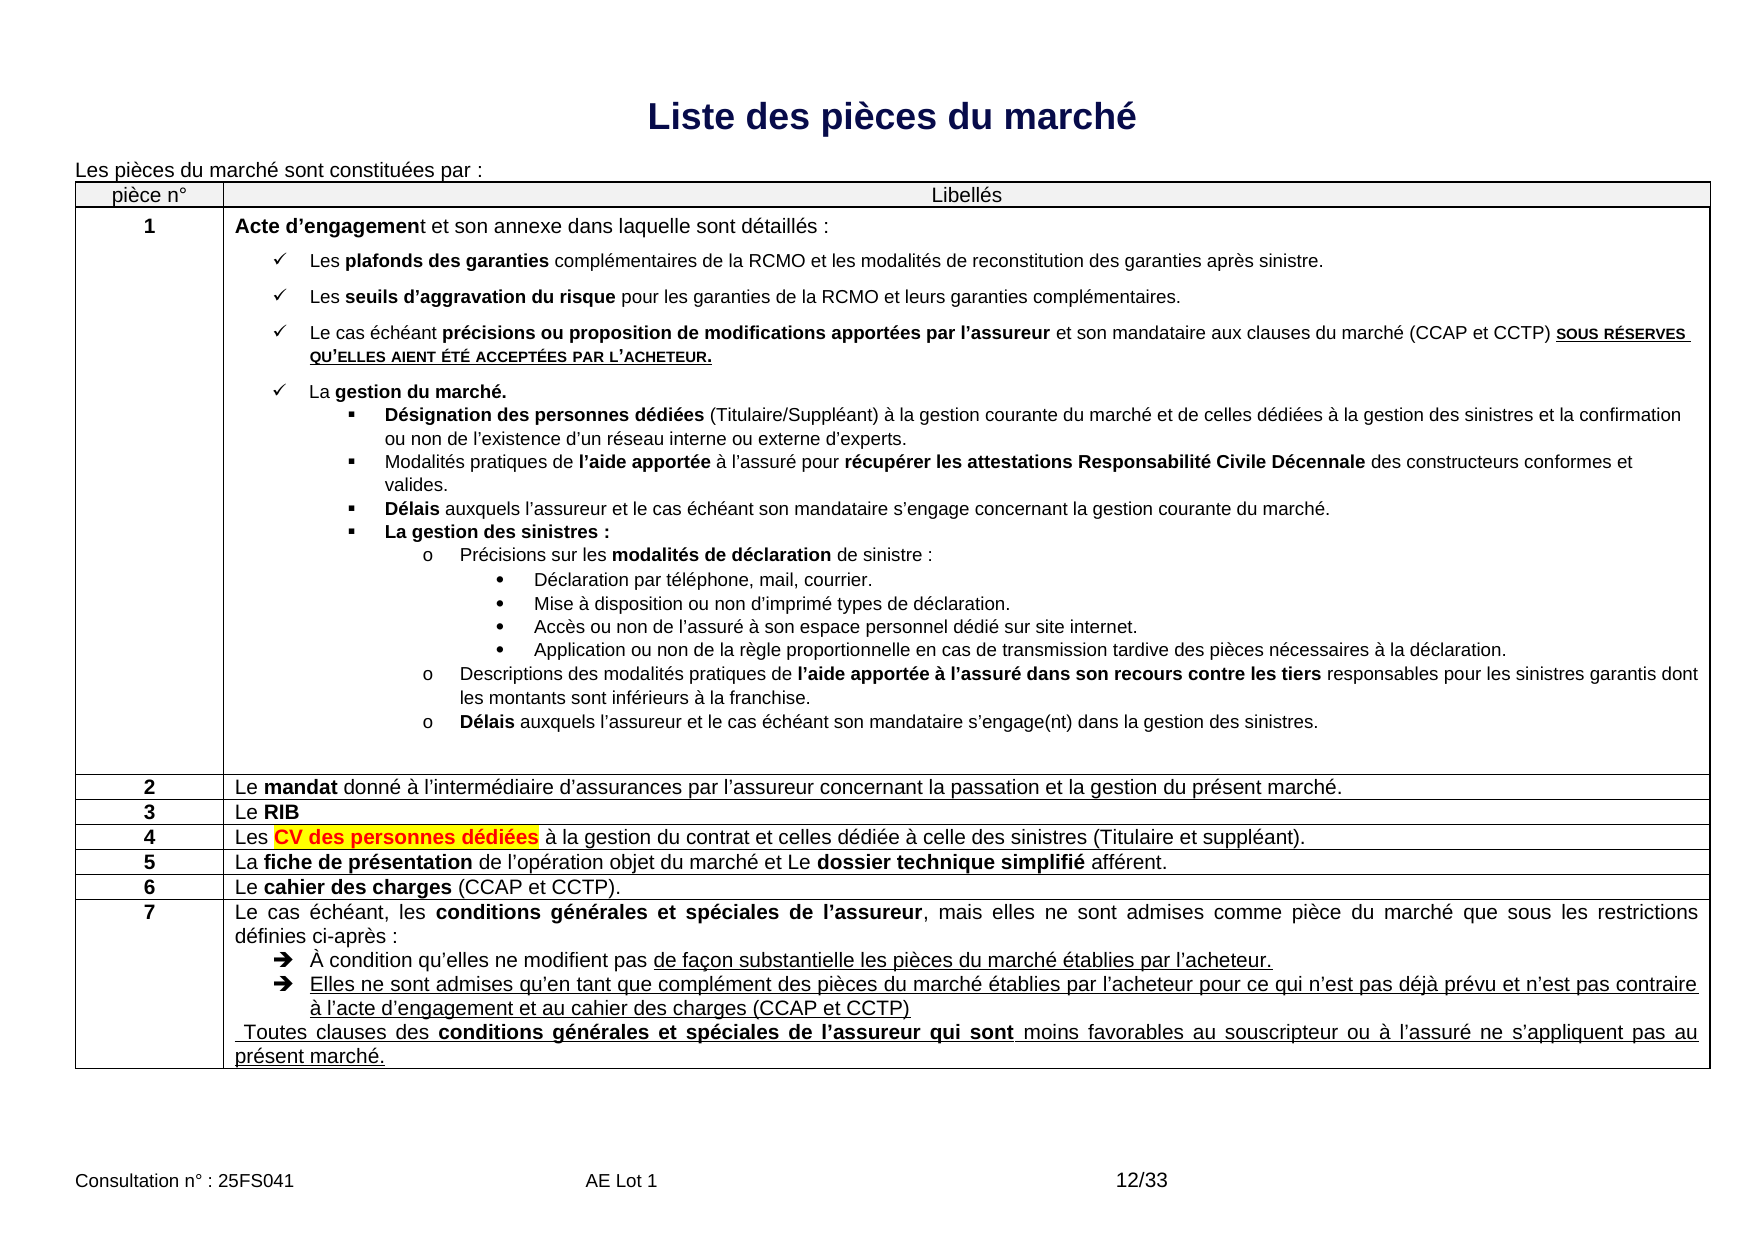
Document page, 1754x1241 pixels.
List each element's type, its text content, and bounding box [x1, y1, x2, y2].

text Liste des pièces du marché [75, 94, 1710, 137]
table_cell 7 [76, 900, 223, 1068]
table_cell 6 [76, 875, 223, 899]
table_cell 2 [76, 775, 223, 799]
text Les pièces du marché sont constituées par : [75, 157, 1710, 181]
table_cell 4 [76, 825, 223, 849]
table_cell 3 [76, 800, 223, 824]
table_cell La fiche de présentation de l’opération objet du marché et Le dossier technique simplifié afférent. [224, 850, 1709, 874]
table_cell Le RIB [224, 800, 1709, 824]
table_cell Le mandat donné à l’intermédiaire d’assurances par l’assureur concernant la passation et la gestion du présent marché. [224, 775, 1709, 799]
table_header Libellés [224, 183, 1710, 206]
table_cell Le cas échéant, les conditions générales et spéciales de l’assureur, mais elles ne sont admises comme pièce du marché que sous les restrictions définies ci-après : À condition qu’elles ne modifient pas de façon substantielle les pièces du marché établies par l’acheteur. Elles ne sont admises qu’en tant que complément des pièces du marché établies par l’acheteur pour ce qui n’est pas déjà prévu et n’est pas contraire à l’acte d’engagement et au cahier des charges (CCAP et CCTP) Toutes clauses des conditions générales et spéciales de l’assureur qui sont moins favorables au souscripteur ou à l’assuré ne s’appliquent pas au présent marché. [224, 900, 1709, 1068]
table_header pièce n° [76, 183, 223, 206]
table_cell 1 [76, 208, 223, 774]
table_cell Le cahier des charges (CCAP et CCTP). [224, 875, 1709, 899]
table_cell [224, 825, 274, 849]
table_cell 5 [76, 850, 223, 874]
table_cell Les CV des personnes dédiées à la gestion du contrat et celles dédiée à celle des sinistres (Titulaire et suppléant). [539, 825, 1709, 849]
table_cell Acte d’engagement et son annexe dans laquelle sont détaillés : Les plafonds des garanties complémentaires de la RCMO et les modalités de reconstitution des garanties après sinistre. Les seuils d’aggravation du risque pour les garanties de la RCMO et leurs garanties complémentaires. Le cas échéant précisions ou proposition de modifications apportées par l’assureur et son mandataire aux clauses du marché (CCAP et CCTP) sous réserves qu’elles aient été acceptées par l’acheteur. La gestion du marché. Désignation des personnes dédiées (Titulaire/Suppléant) à la gestion courante du marché et de celles dédiées à la gestion des sinistres et la confirmation ou non de l’existence d’un réseau interne ou externe d’experts. Modalités pratiques de l’aide apportée à l’assuré pour récupérer les attestations Responsabilité Civile Décennale des constructeurs conformes et valides. Délais auxquels l’assureur et le cas échéant son mandataire s’engage concernant la gestion courante du marché. La gestion des sinistres : Précisions sur les modalités de déclaration de sinistre : Déclaration par téléphone, mail, courrier. Mise à disposition ou non d’imprimé types de déclaration. Accès ou non de l’assuré à son espace personnel dédié sur site internet. Application ou non de la règle proportionnelle en cas de transmission tardive des pièces nécessaires à la déclaration. Descriptions des modalités pratiques de l’aide apportée à l’assuré dans son recours contre les tiers responsables pour les sinistres garantis dont les montants sont inférieurs à la franchise. Délais auxquels l’assureur et le cas échéant son mandataire s’engage(nt) dans la gestion des sinistres. [224, 208, 1709, 774]
